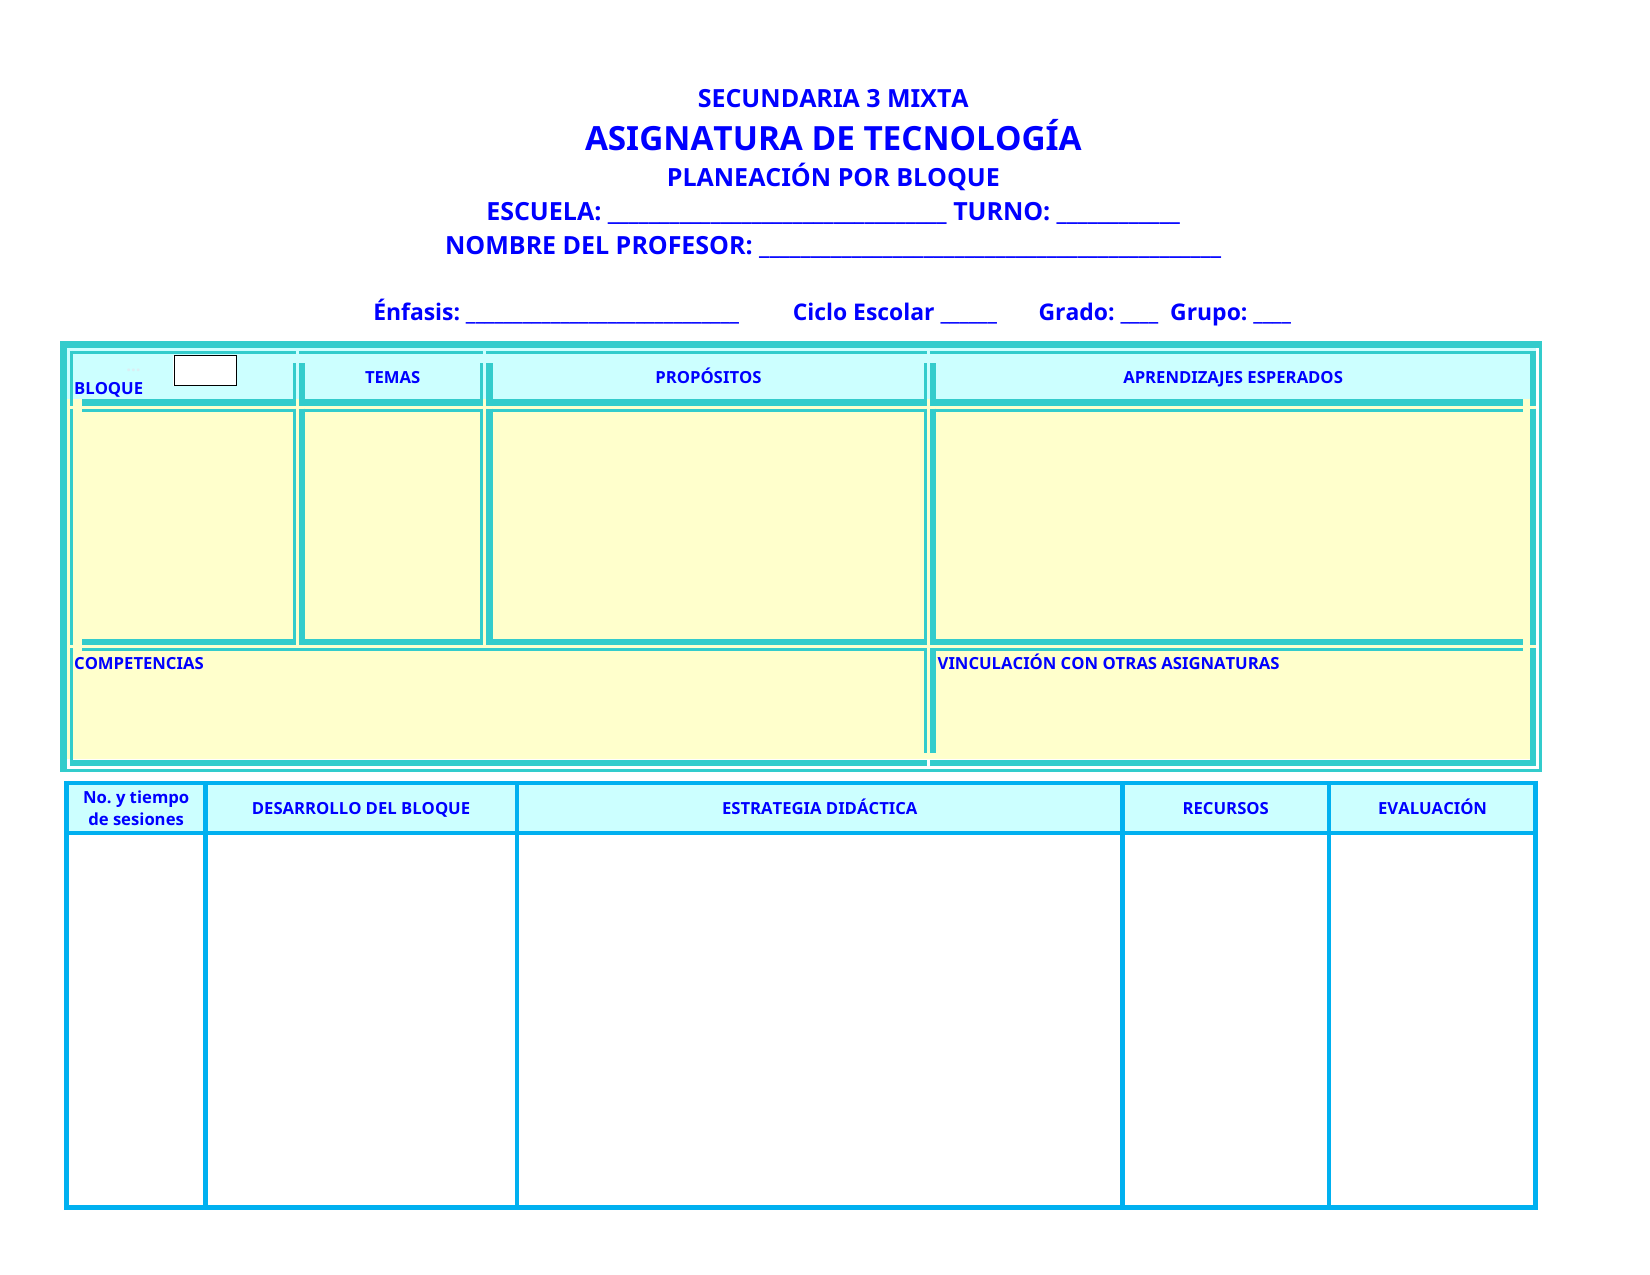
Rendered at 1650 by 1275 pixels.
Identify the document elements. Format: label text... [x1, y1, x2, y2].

table_header PROPÓSITOS [486, 348, 930, 399]
table_cell [486, 399, 930, 639]
table_header SECUNDARIA 3 MIXTA ASIGNATURA DE TECNOLOGÍA PLANEACIÓN POR BLOQUE ESCUELA: _________________________________ TURNO: ____________ NOMBRE DEL PROFESOR: _____________________________________________ [63, 52, 1604, 296]
table_cell [930, 399, 1536, 639]
table_cell [69, 835, 203, 1205]
table_cell [299, 399, 486, 639]
table_header RECURSOS [1125, 785, 1327, 831]
table_header …BLOQUE [67, 348, 299, 399]
table_header No. y tiempo de sesiones [69, 785, 203, 831]
table_header APRENDIZAJES ESPERADOS [930, 354, 1530, 399]
table_header EVALUACIÓN [1331, 785, 1533, 831]
table_cell [519, 835, 1120, 1205]
table_cell VINCULACIÓN CON OTRAS ASIGNATURAS [930, 639, 1536, 759]
table_cell [1125, 835, 1327, 1205]
table_cell [208, 835, 515, 1205]
table_header DESARROLLO DEL BLOQUE [208, 785, 515, 831]
subtitle Énfasis: _____________________________ Ciclo Escolar ______ Grado: ____ Grupo: ____ [74, 296, 1591, 327]
table_cell [1331, 835, 1533, 1205]
table_header ESTRATEGIA DIDÁCTICA [519, 785, 1120, 831]
table_cell COMPETENCIAS [67, 639, 930, 759]
table_header TEMAS [299, 348, 486, 399]
table_cell [67, 399, 299, 639]
